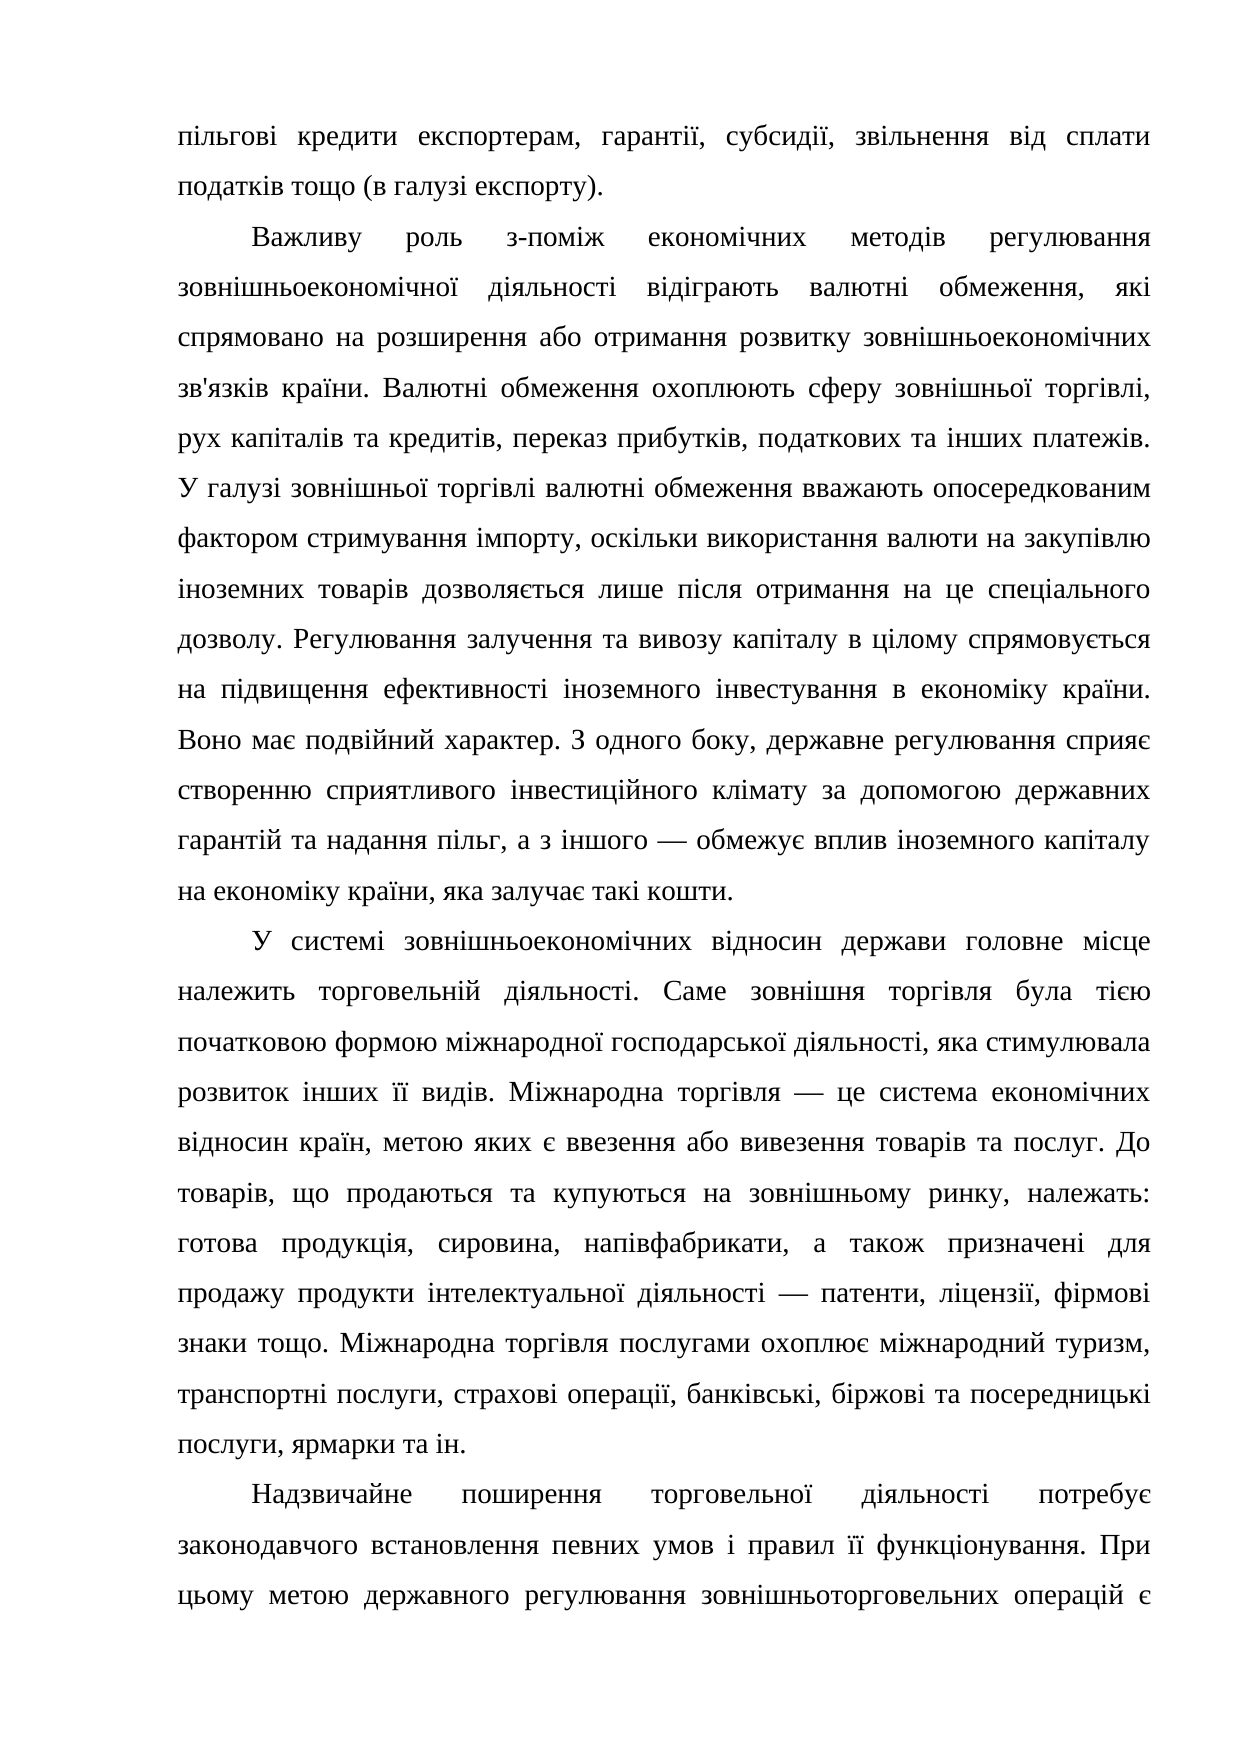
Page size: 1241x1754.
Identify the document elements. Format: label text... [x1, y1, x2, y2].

text Важливу роль з-поміж економічних методів регулювання зовнішньоекономічної діяльності відіграють валютні обмеження, які спрямовано на розширення або отримання розвитку зовнішньоекономічних зв'язків країни. Валютні обмеження охоплюють сферу зовнішньої торгівлі, рух капіталів та кредитів, переказ прибутків, податкових та інших платежів. У галузі зовнішньої торгівлі валютні обмеження вважають опосередкованим фактором стримування імпорту, оскільки використання валюти на закупівлю іноземних товарів дозволяється лише після отримання на це спеціального дозволу. Регулювання залучення та вивозу капіталу в цілому спрямовується на підвищення ефективності іноземного інвестування в економіку країни. Воно має подвійний характер. З одного боку, державне регулювання сприяє створенню сприятливого інвестиційного клімату за допомогою державних гарантій та надання пільг, а з іншого — обмежує вплив іноземного капіталу на економіку країни, яка залучає такі кошти. [177, 219, 1152, 906]
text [177, 118, 1152, 202]
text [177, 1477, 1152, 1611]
text У системі зовнішньоекономічних відносин держави головне місце належить торговельній діяльності. Саме зовнішня торгівля була тією початковою формою міжнародної господарської діяльності, яка стимулювала розвиток інших її видів. Міжнародна торгівля — це система економічних відносин країн, метою яких є ввезення або вивезення товарів та послуг. До товарів, що продаються та купуються на зовнішньому ринку, належать: готова продукція, сировина, напівфабрикати, а також призначені для продажу продукти інтелектуальної діяльності — патенти, ліцензії, фірмові знаки тощо. Міжнародна торгівля послугами охоплює міжнародний туризм, транспортні послуги, страхові операції, банківські, біржові та посередницькі послуги, ярмарки та ін. [177, 923, 1152, 1460]
